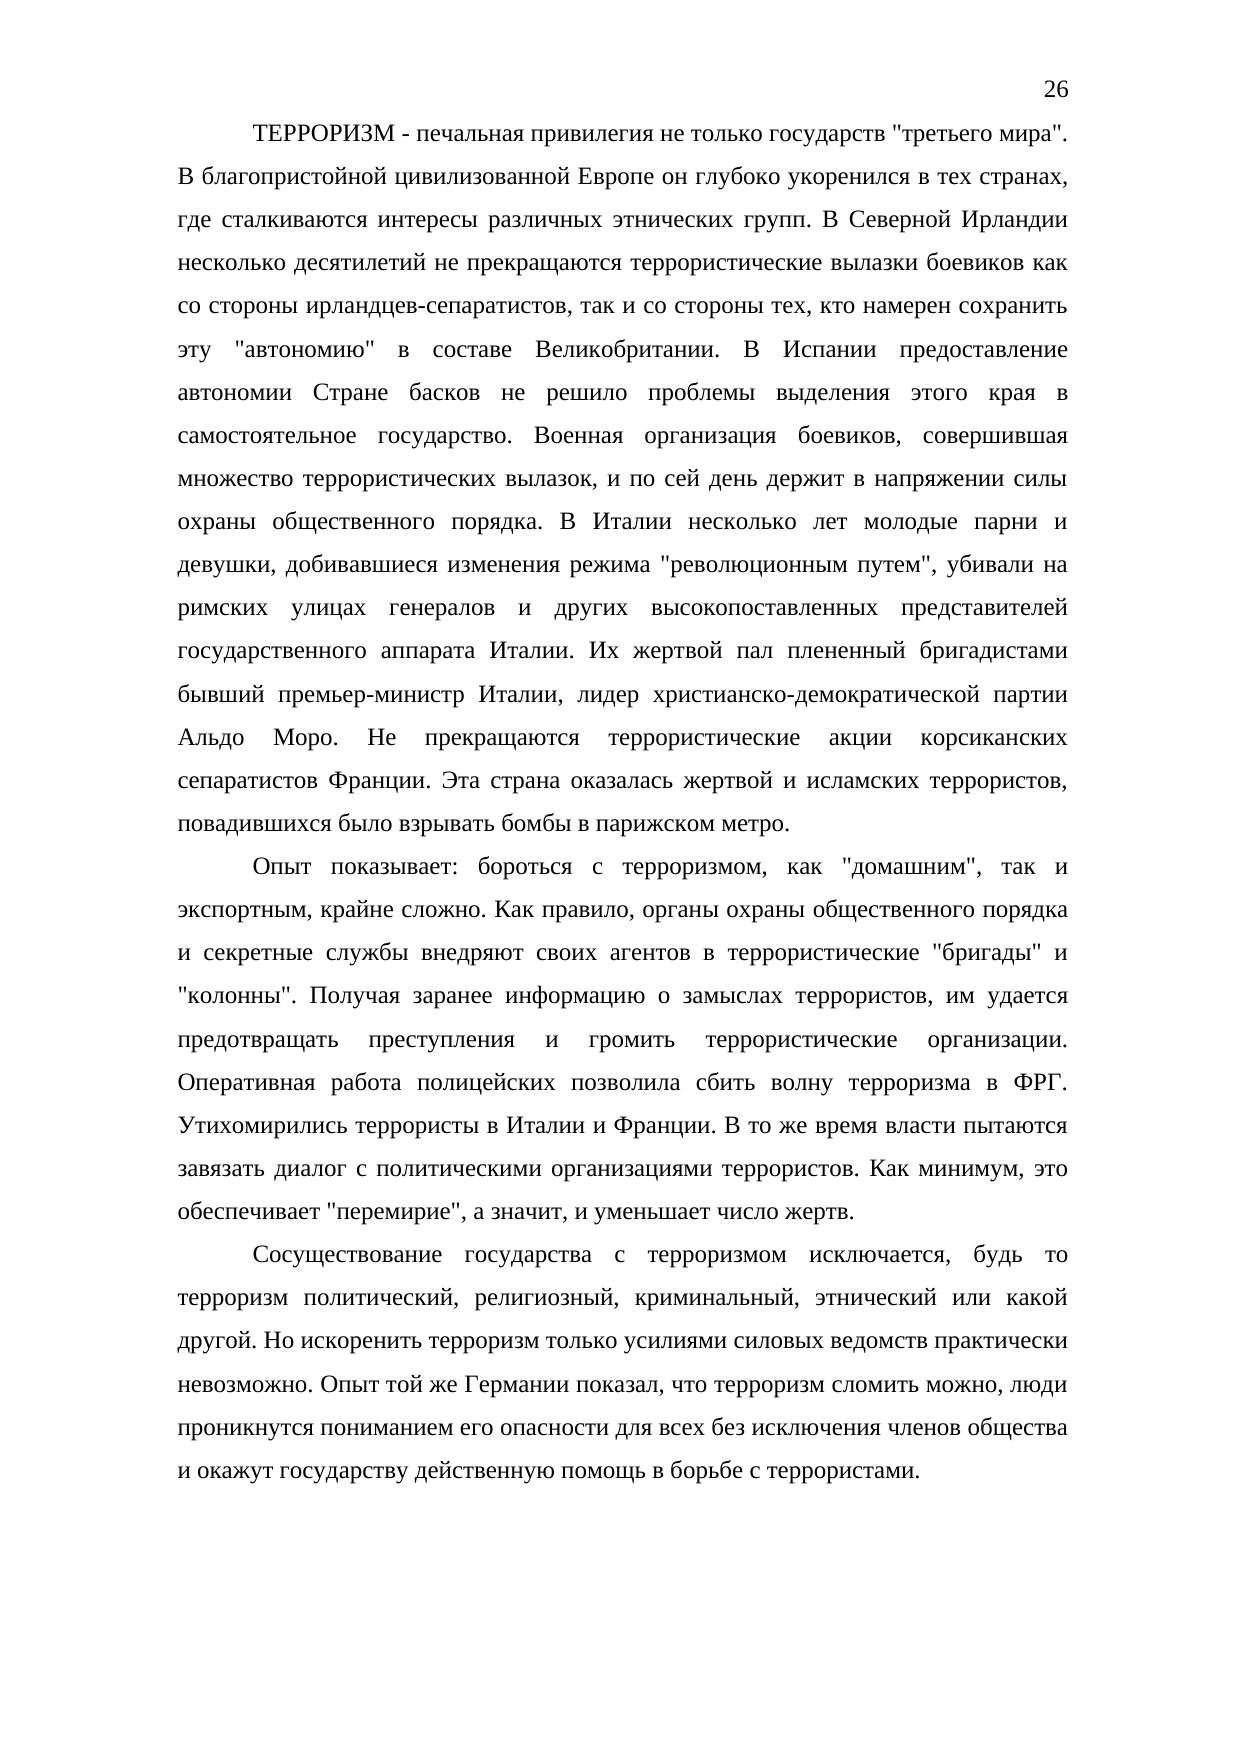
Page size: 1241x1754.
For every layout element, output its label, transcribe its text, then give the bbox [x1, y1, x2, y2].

text ТЕРРОРИЗМ - печальная привилегия не только государств "третьего мира". В благопристойной цивилизованной Европе он глубоко укоренился в тех странах, где сталкиваются интересы различных этнических групп. В Северной Ирландии несколько десятилетий не прекращаются террористические вылазки боевиков как со стороны ирландцев-сепаратистов, так и со стороны тех, кто намерен сохранить эту "автономию" в составе Великобритании. В Испании предоставление автономии Стране басков не решило проблемы выделения этого края в самостоятельное государство. Военная организация боевиков, совершившая множество террористических вылазок, и по сей день держит в напряжении силы охраны общественного порядка. В Италии несколько лет молодые парни и девушки, добивавшиеся изменения режима "революционным путем", убивали на римских улицах генералов и других высокопоставленных представителей государственного аппарата Италии. Их жертвой пал плененный бригадистами бывший премьер-министр Италии, лидер христианско-демократической партии Альдо Моро. Не прекращаются террористические акции корсиканских сепаратистов Франции. Эта страна оказалась жертвой и исламских террористов, повадившихся было взрывать бомбы в парижском метро. [177, 118, 1069, 837]
text Сосуществование государства с терроризмом исключается, будь то терроризм политический, религиозный, криминальный, этнический или какой другой. Но искоренить терроризм только усилиями силовых ведомств практически невозможно. Опыт той же Германии показал, что терроризм сломить можно, люди проникнутся пониманием его опасности для всех без исключения членов общества и окажут государству действенную помощь в борьбе с террористами. [177, 1239, 1069, 1484]
text Опыт показывает: бороться с терроризмом, как "домашним", так и экспортным, крайне сложно. Как правило, органы охраны общественного порядка и секретные службы внедряют своих агентов в террористические "бригады" и "колонны". Получая заранее информацию о замыслах террористов, им удается предотвращать преступления и громить террористические организации. Оперативная работа полицейских позволила сбить волну терроризма в ФРГ. Утихомирились террористы в Италии и Франции. В то же время власти пытаются завязать диалог с политическими организациями террористов. Как минимум, это обеспечивает "перемирие", а значит, и уменьшает число жертв. [177, 851, 1069, 1225]
